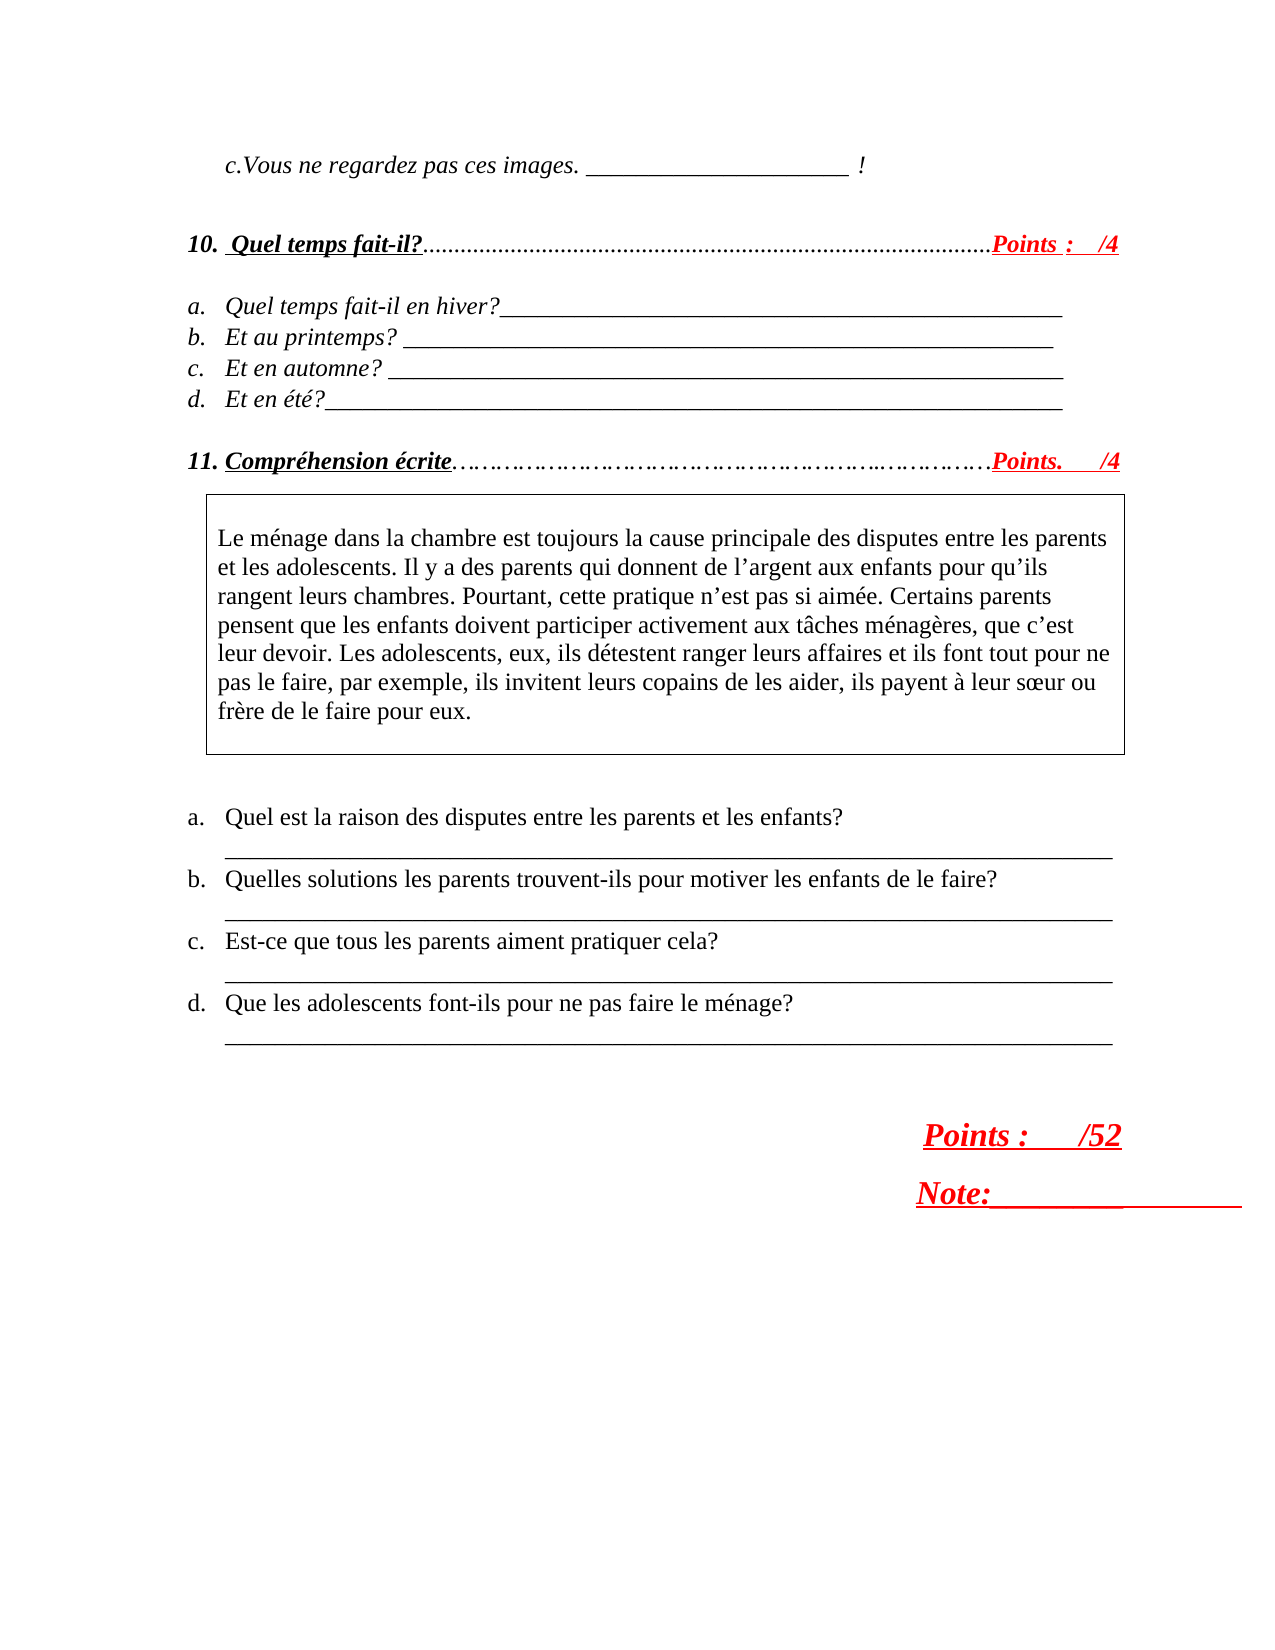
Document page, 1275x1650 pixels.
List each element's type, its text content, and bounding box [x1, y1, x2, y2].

list Est-ce que tous les parents aiment pratiquer cela? [187, 926, 1125, 955]
list Quel est la raison des disputes entre les parents et les enfants? [187, 802, 1125, 831]
list Que les adolescents font-ils pour ne pas faire le ménage? [187, 988, 1125, 1017]
list Quelles solutions les parents trouvent-ils pour motiver les enfants de le faire? [187, 864, 1125, 893]
list Quel temps fait-il?...........................................................................................Points : /4 [187, 229, 1125, 257]
list _______________________________________________________________________ [225, 895, 1125, 924]
list Et en été?___________________________________________________________ [187, 384, 1125, 413]
text c.Vous ne regardez pas ces images. _____________________ ! [150, 150, 1125, 179]
table_header Le ménage dans la chambre est toujours la cause principale des disputes entre les parents et les adolescents. Il y a des parents qui donnent de l’argent aux enfants pour qu’ils rangent leurs chambres. Pourtant, cette pratique n’est pas si aimée. Certains parents pensent que les enfants doivent participer activement aux tâches ménagères, que c’est leur devoir. Les adolescents, eux, ils détestent ranger leurs affaires et ils font tout pour ne pas le faire, par exemple, ils invitent leurs copains de les aider, ils payent à leur sœur ou frère de le faire pour eux. [207, 495, 1124, 753]
text Note:________ [150, 1173, 1125, 1211]
text Points : /52 [150, 1115, 1125, 1153]
list _______________________________________________________________________ [225, 1019, 1125, 1048]
list Et au printemps? ____________________________________________________ [187, 322, 1125, 351]
list Quel temps fait-il en hiver?_____________________________________________ [187, 291, 1125, 319]
list _______________________________________________________________________ [225, 833, 1125, 862]
list Et en automne? ______________________________________________________ [187, 353, 1125, 382]
list _______________________________________________________________________ [225, 957, 1125, 986]
list Compréhension écrite………………………………………………….……………Points. /4 [187, 446, 1125, 475]
